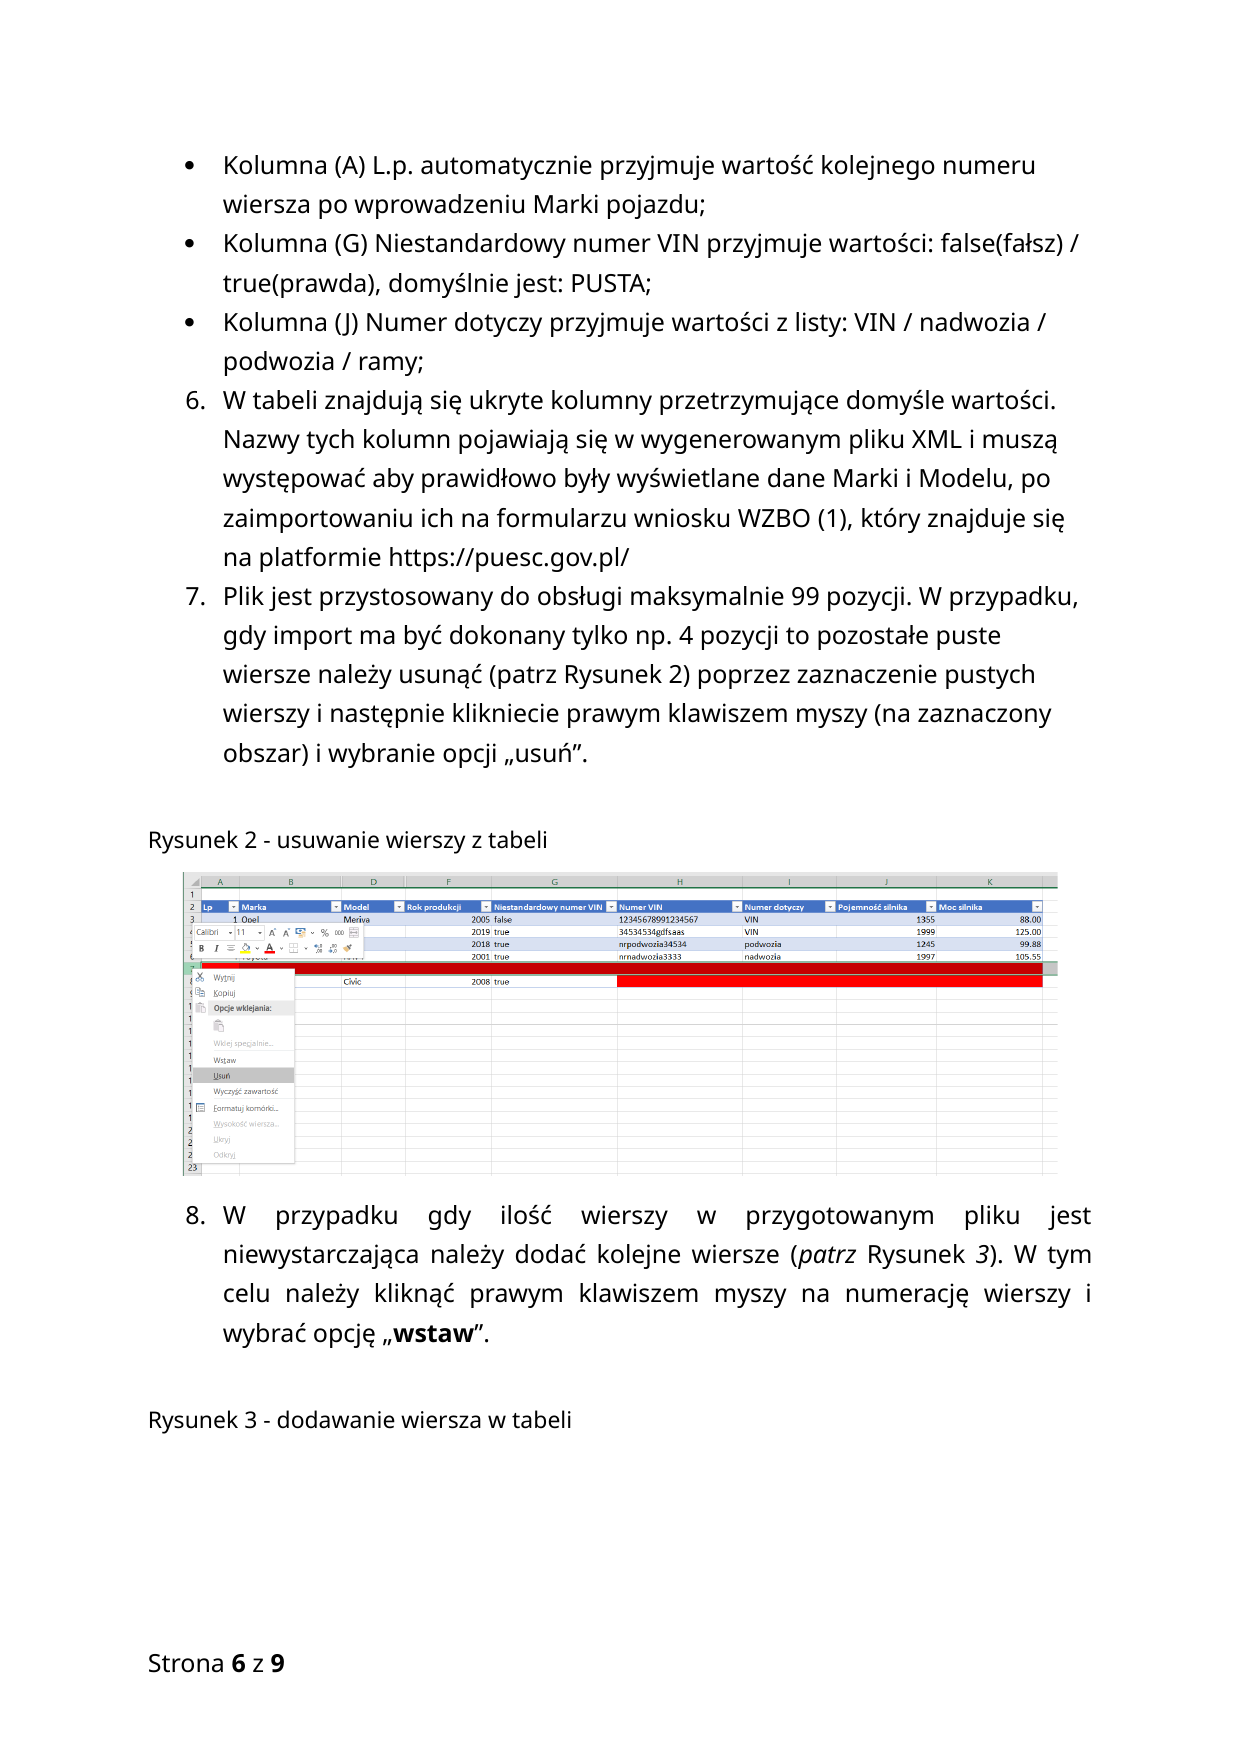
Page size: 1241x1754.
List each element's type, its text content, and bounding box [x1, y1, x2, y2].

text Rysunek 3 - dodawanie wiersza w tabeli [148, 1404, 1092, 1436]
list Kolumna (J) Numer dotyczy przyjmuje wartości z listy: VIN / nadwozia / podwozia / ramy; [185, 304, 1092, 378]
list W przypadku gdy ilość wierszy w przygotowanym pliku jest niewystarczająca należy dodać kolejne wiersze (patrz Rysunek 3). W tym celu należy kliknąć prawym klawiszem myszy na numerację wierszy i wybrać opcję „wstaw”. [185, 1198, 1092, 1349]
list Kolumna (G) Niestandardowy numer VIN przyjmuje wartości: false(fałsz) / true(prawda), domyślnie jest: PUSTA; [185, 226, 1092, 299]
list Plik jest przystosowany do obsługi maksymalnie 99 pozycji. W przypadku, gdy import ma być dokonany tylko np. 4 pozycji to pozostałe puste wiersze należy usunąć (patrz Rysunek 2) poprzez zaznaczenie pustych wierszy i następnie klikniecie prawym klawiszem myszy (na zaznaczony obszar) i wybranie opcji „usuń”. [185, 578, 1092, 769]
list Kolumna (A) L.p. automatycznie przyjmuje wartość kolejnego numeru wiersza po wprowadzeniu Marki pojazdu; [185, 148, 1092, 221]
list W tabeli znajdują się ukryte kolumny przetrzymujące domyśle wartości. Nazwy tych kolumn pojawiają się w wygenerowanym pliku XML i muszą występować aby prawidłowo były wyświetlane dane Marki i Modelu, po zaimportowaniu ich na formularzu wniosku WZBO (1), który znajduje się na platformie https://puesc.gov.pl/ [185, 383, 1092, 573]
picture [182, 872, 1058, 1176]
text Rysunek 2 - usuwanie wierszy z tabeli [148, 824, 1092, 856]
